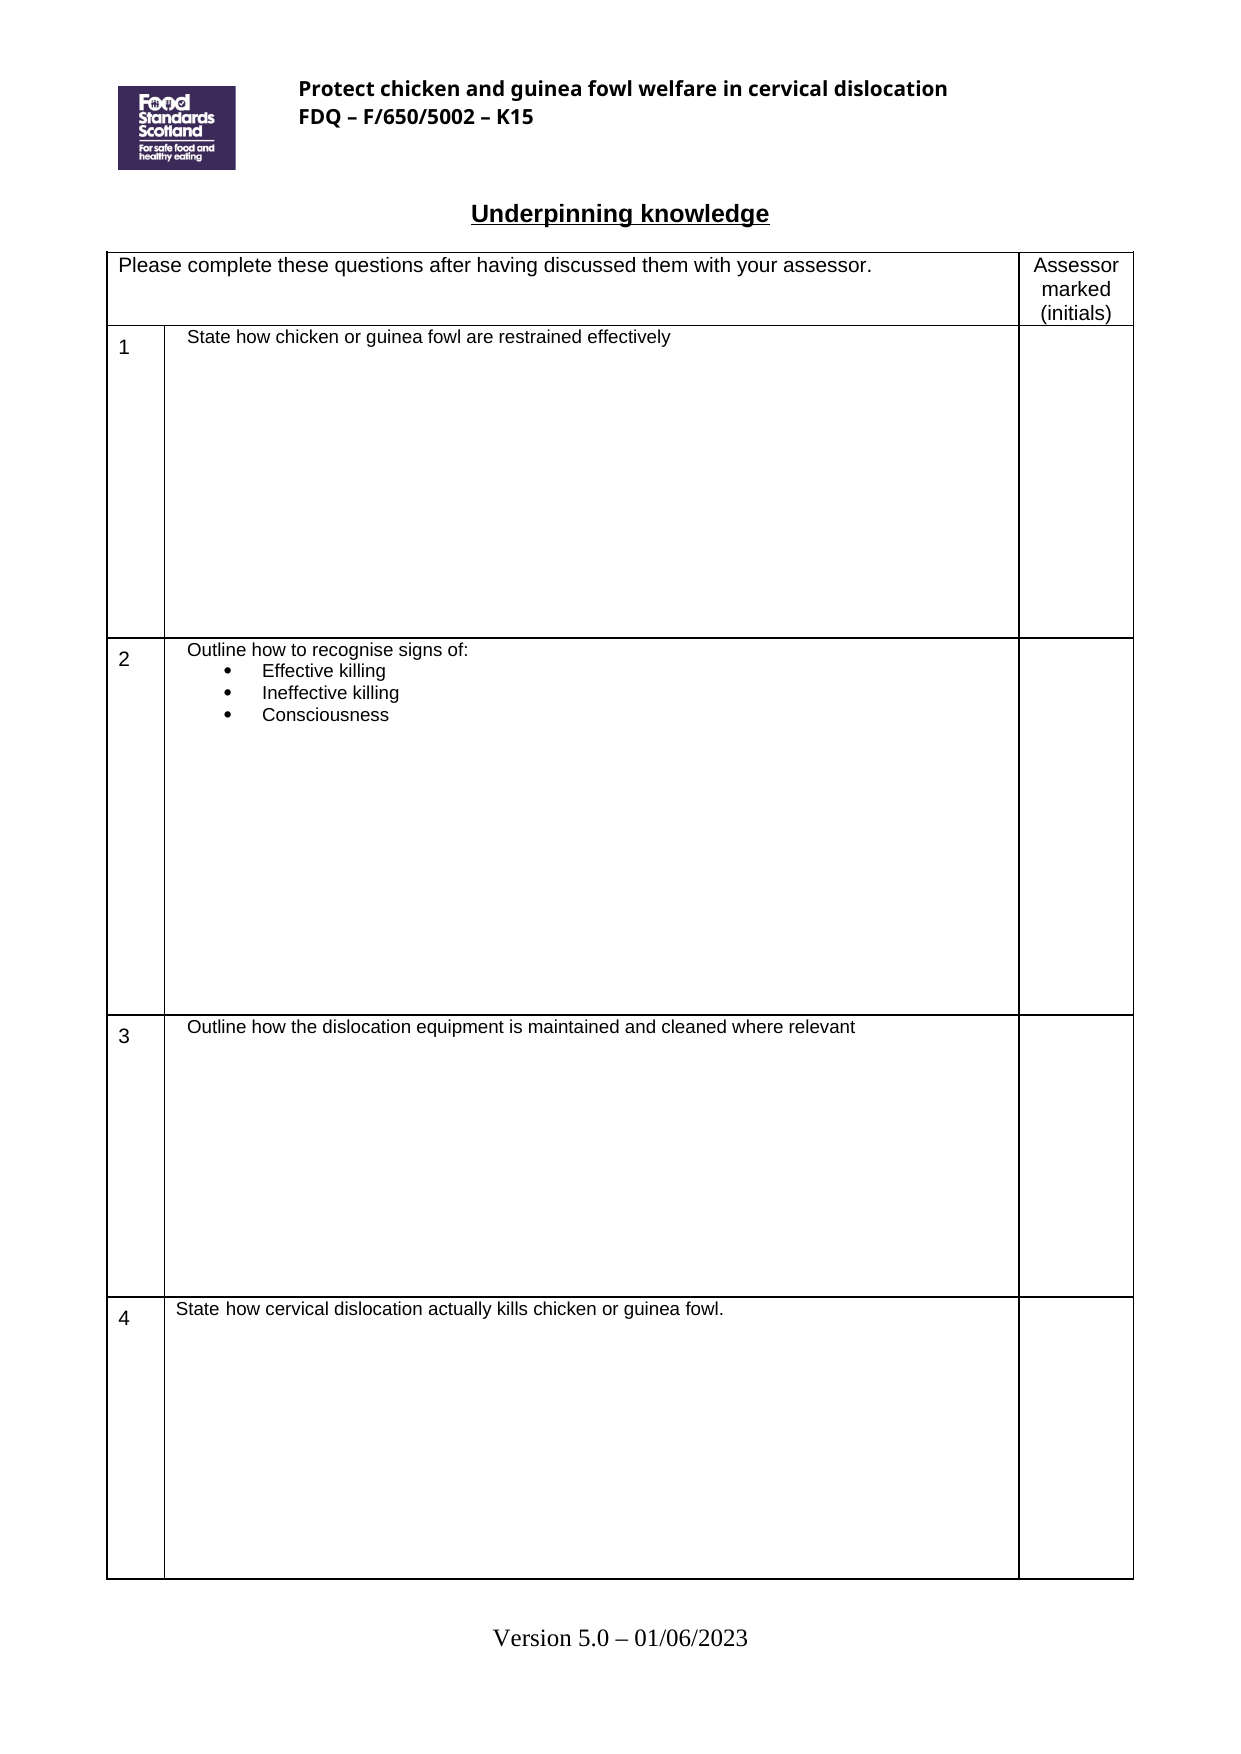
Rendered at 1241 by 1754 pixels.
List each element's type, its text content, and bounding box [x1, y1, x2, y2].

table_cell State how cervical dislocation actually kills chicken or guinea fowl. [165, 1298, 1018, 1578]
table_cell [165, 639, 1018, 1014]
table_cell [1020, 1298, 1133, 1578]
text Underpinning knowledge [118, 199, 1122, 227]
table_cell [165, 326, 1018, 637]
table_cell [1020, 326, 1133, 637]
table_cell [1020, 1016, 1133, 1296]
table_cell 2 [108, 639, 164, 1014]
picture [118, 86, 236, 170]
table_header Assessor marked (initials) [1020, 253, 1133, 325]
table_cell 4 [108, 1298, 164, 1578]
table_cell 3 [108, 1016, 164, 1296]
table_cell 1 [108, 326, 164, 637]
table_header Please complete these questions after having discussed them with your assessor. [108, 253, 1018, 325]
table_cell [1020, 639, 1133, 1014]
table_cell [165, 1016, 1018, 1296]
